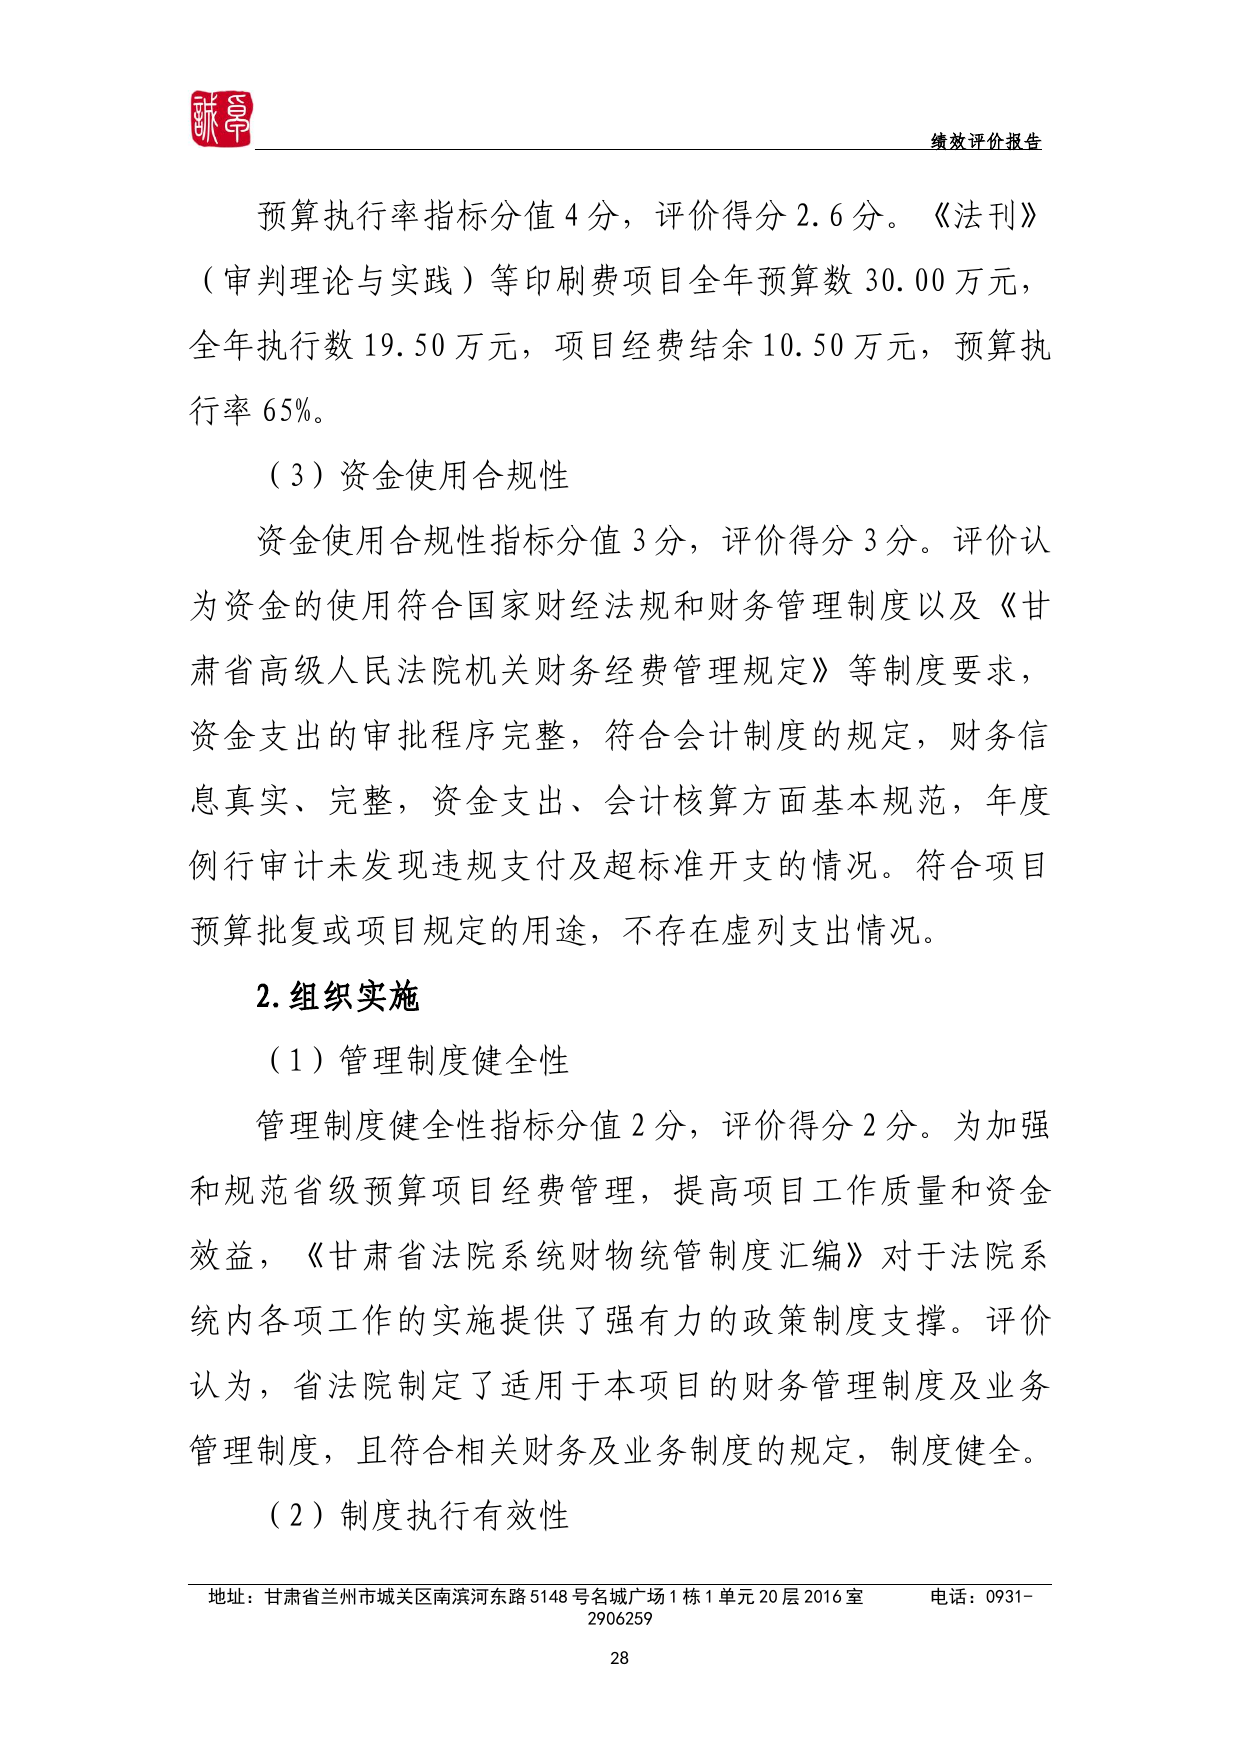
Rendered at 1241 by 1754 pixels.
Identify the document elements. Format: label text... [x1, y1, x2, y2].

list 预算执行率指标分值4分，评价得分2.6分。《法刊》（审判理论与实践）等印刷费项目全年预算数30.00万元，全年执行数19.50万元，项目经费结余10.50万元，预算执行率65%。 [188, 181, 1052, 441]
list （1）管理制度健全性 [188, 1026, 1052, 1091]
text 2.组织实施 [188, 961, 1052, 1026]
list 资金使用合规性指标分值3分，评价得分3分。评价认为资金的使用符合国家财经法规和财务管理制度以及《甘肃省高级人民法院机关财务经费管理规定》等制度要求，资金支出的审批程序完整，符合会计制度的规定，财务信息真实、完整，资金支出、会计核算方面基本规范，年度例行审计未发现违规支付及超标准开支的情况。符合项目预算批复或项目规定的用途，不存在虚列支出情况。 [188, 506, 1052, 961]
list 管理制度健全性指标分值2分，评价得分2分。为加强和规范省级预算项目经费管理，提高项目工作质量和资金效益，《甘肃省法院系统财物统管制度汇编》对于法院系统内各项工作的实施提供了强有力的政策制度支撑。评价认为，省法院制定了适用于本项目的财务管理制度及业务管理制度，且符合相关财务及业务制度的规定，制度健全。 [188, 1091, 1052, 1481]
list （2）制度执行有效性 [188, 1481, 1052, 1546]
list （3）资金使用合规性 [188, 441, 1052, 506]
picture [187, 90, 255, 148]
